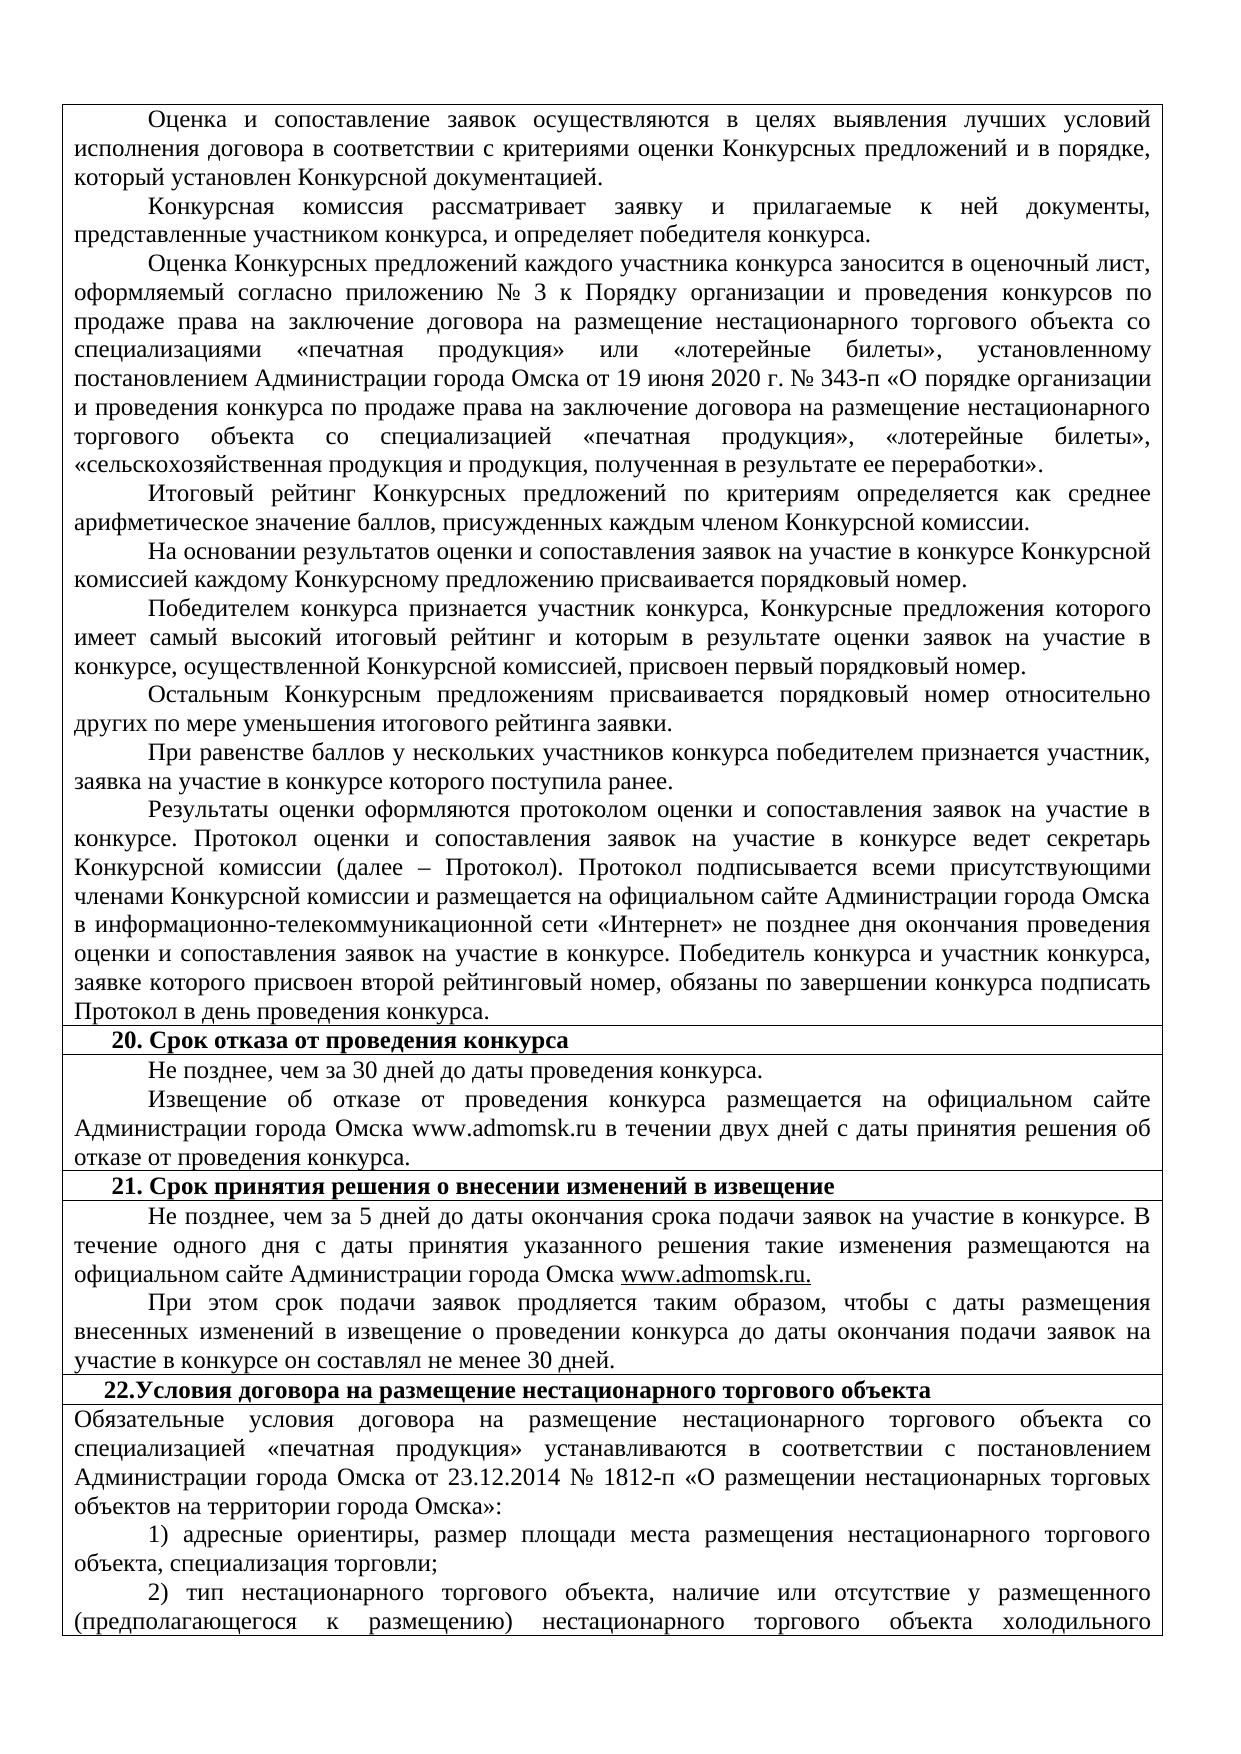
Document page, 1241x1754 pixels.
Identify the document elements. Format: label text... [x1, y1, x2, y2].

table_cell Не позднее, чем за 30 дней до даты проведения конкурса. Извещение об отказе от проведения конкурса размещается на официальном сайте Администрации города Омска www.admomsk.ru в течении двух дней с даты принятия решения об отказе от проведения конкурса. [63, 1055, 1162, 1170]
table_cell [63, 1405, 1162, 1634]
table_cell Срок отказа от проведения конкурса [63, 1026, 1162, 1054]
table_cell Не позднее, чем за 5 дней до даты окончания срока подачи заявок на участие в конкурсе. В течение одного дня с даты принятия указанного решения такие изменения размещаются на официальном сайте Администрации города Омска www.admomsk.ru. При этом срок подачи заявок продляется таким образом, чтобы с даты размещения внесенных изменений в извещение о проведении конкурса до даты окончания подачи заявок на участие в конкурсе он составлял не менее 30 дней. [63, 1201, 1162, 1374]
table_cell 22.Условия договора на размещение нестационарного торгового объекта [63, 1375, 1162, 1403]
table_cell Срок принятия решения о внесении изменений в извещение [63, 1171, 1162, 1200]
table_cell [63, 105, 1162, 1024]
